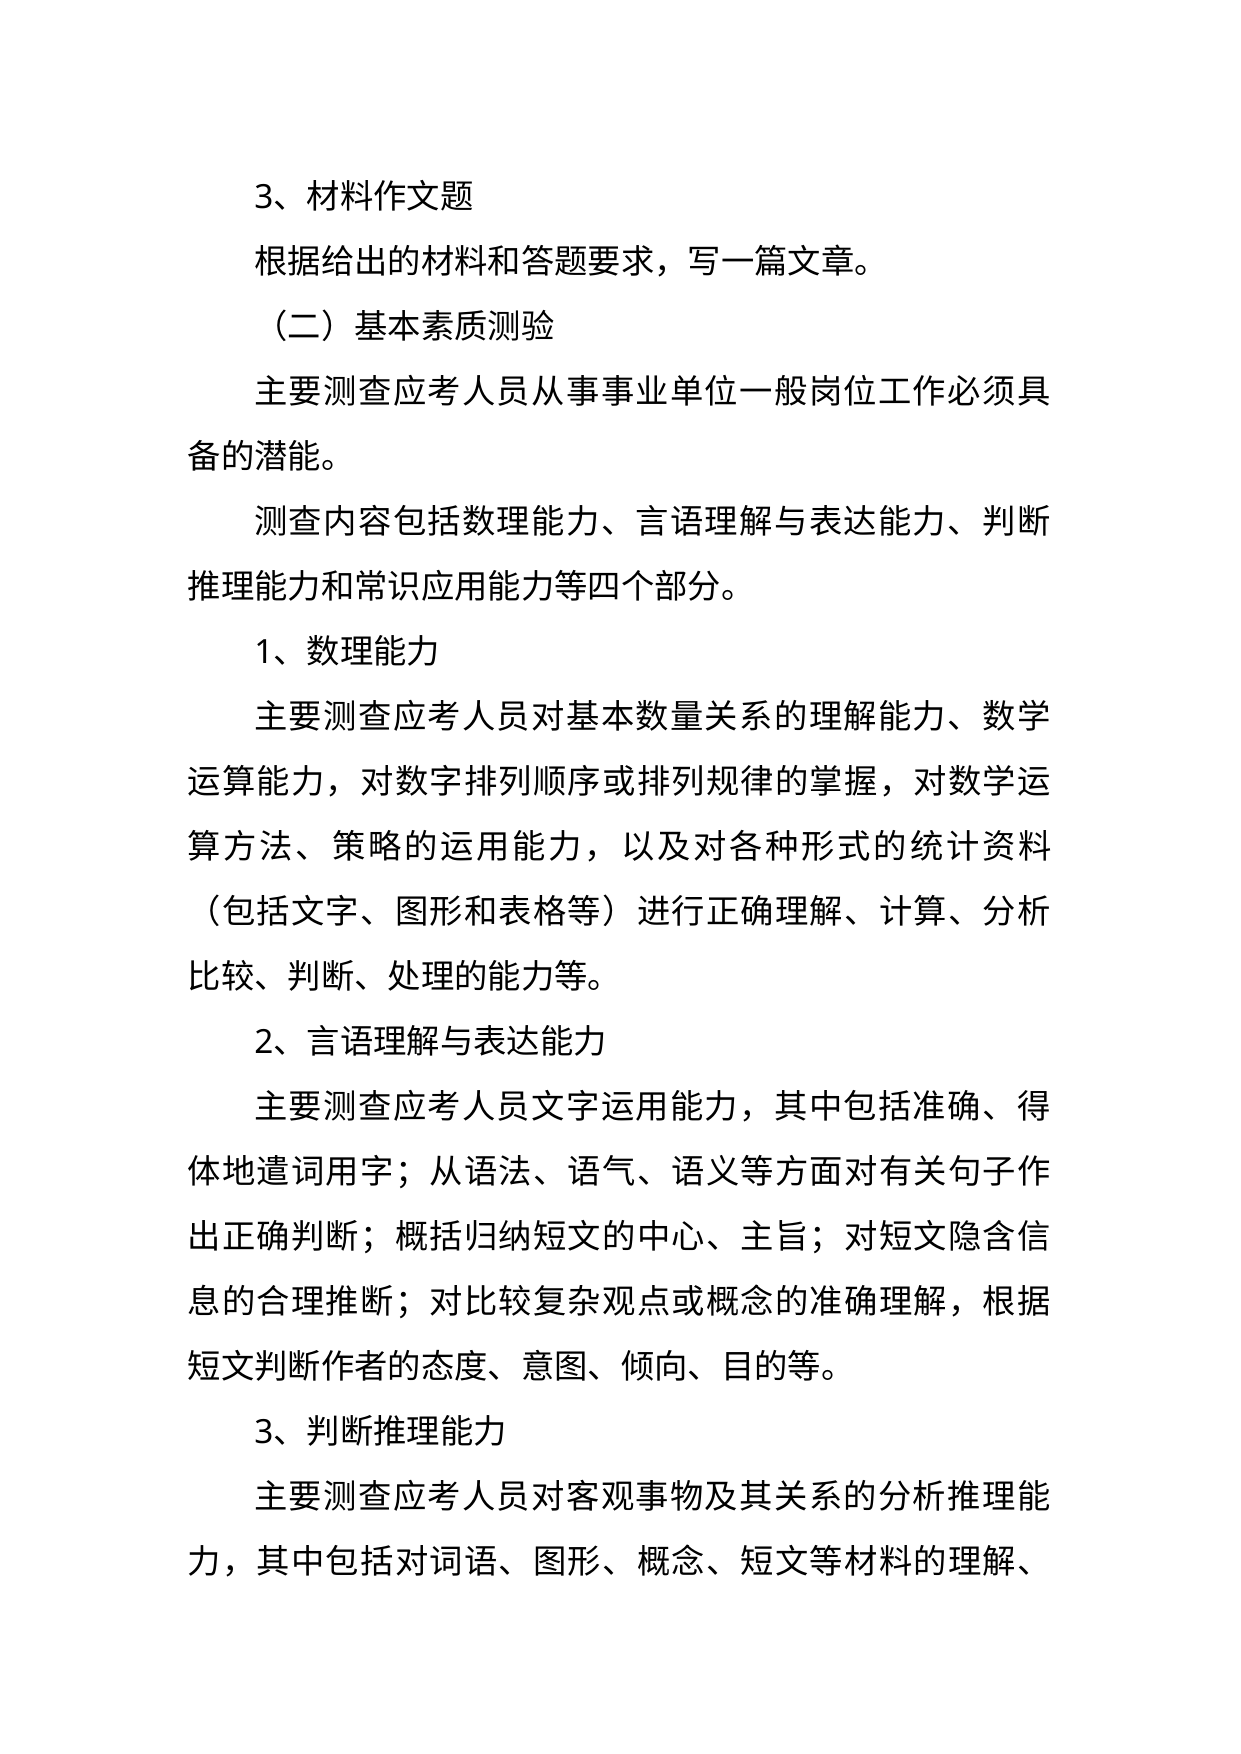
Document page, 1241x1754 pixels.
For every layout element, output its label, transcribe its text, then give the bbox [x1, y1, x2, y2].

text 主要测查应考人员文字运用能力，其中包括准确、得体地遣词用字；从语法、语气、语义等方面对有关句子作出正确判断；概括归纳短文的中心、主旨；对短文隐含信息的合理推断；对比较复杂观点或概念的准确理解，根据短文判断作者的态度、意图、倾向、目的等。 [187, 1072, 1053, 1397]
text 3、材料作文题 [187, 162, 1053, 227]
text （二）基本素质测验 [187, 292, 1053, 357]
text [187, 1462, 1053, 1592]
text 2、言语理解与表达能力 [187, 1007, 1053, 1072]
text 根据给出的材料和答题要求，写一篇文章。 [187, 227, 1053, 292]
text 主要测查应考人员从事事业单位一般岗位工作必须具备的潜能。 [187, 357, 1053, 487]
text 3、判断推理能力 [187, 1397, 1053, 1462]
text 测查内容包括数理能力、言语理解与表达能力、判断推理能力和常识应用能力等四个部分。 [187, 487, 1053, 617]
text 主要测查应考人员对基本数量关系的理解能力、数学运算能力，对数字排列顺序或排列规律的掌握，对数学运算方法、策略的运用能力，以及对各种形式的统计资料（包括文字、图形和表格等）进行正确理解、计算、分析、比较、判断、处理的能力等。 [187, 682, 1053, 1007]
text 1、数理能力 [187, 617, 1053, 682]
